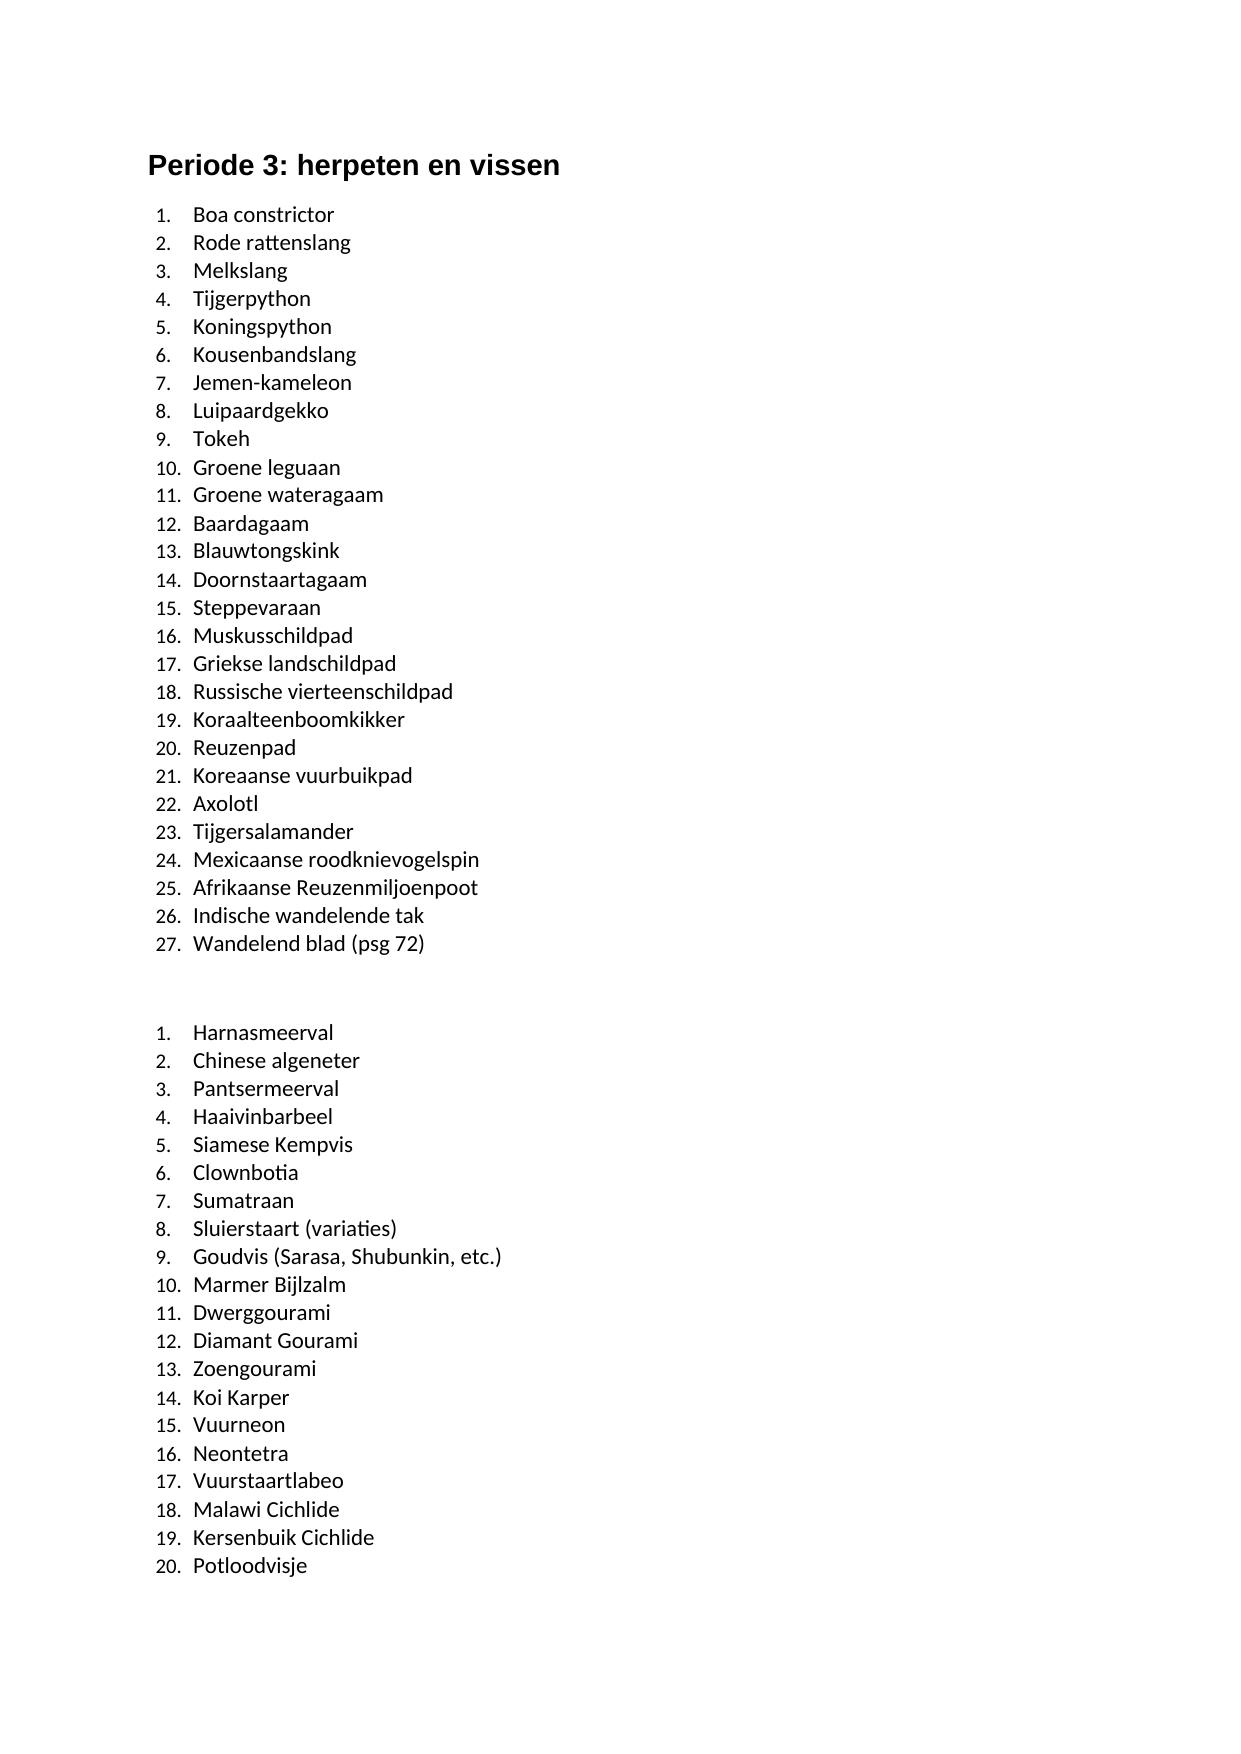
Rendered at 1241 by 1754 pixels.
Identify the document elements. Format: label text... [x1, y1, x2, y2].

list Mexicaanse roodknievogelspin [155, 845, 1093, 873]
list Russische vierteenschildpad [155, 677, 1093, 705]
list Zoengourami [155, 1354, 1093, 1383]
text Periode 3: herpeten en vissen [148, 148, 1093, 181]
list Koreaanse vuurbuikpad [155, 761, 1093, 789]
list Sumatraan [155, 1186, 1093, 1214]
list Groene wateragaam [155, 481, 1093, 509]
list Baardagaam [155, 509, 1093, 537]
list Groene leguaan [155, 453, 1093, 481]
list Kousenbandslang [155, 341, 1093, 368]
list Clownbotia [155, 1158, 1093, 1186]
list Indische wandelende tak [155, 901, 1093, 929]
list Luipaardgekko [155, 397, 1093, 424]
list Siamese Kempvis [155, 1130, 1093, 1158]
list Melkslang [155, 256, 1093, 284]
list Koi Karper [155, 1383, 1093, 1411]
list Diamant Gourami [155, 1327, 1093, 1354]
list Dwerggourami [155, 1298, 1093, 1327]
list Vuurneon [155, 1411, 1093, 1439]
list Koraalteenboomkikker [155, 705, 1093, 733]
list Harnasmeerval [155, 1018, 1093, 1046]
list Tijgerpython [155, 284, 1093, 312]
list Axolotl [155, 789, 1093, 817]
list Griekse landschildpad [155, 649, 1093, 677]
list Vuurstaartlabeo [155, 1467, 1093, 1495]
list Goudvis (Sarasa, Shubunkin, etc.) [155, 1242, 1093, 1271]
list Afrikaanse Reuzenmiljoenpoot [155, 873, 1093, 901]
list Potloodvisje [155, 1551, 1093, 1579]
list Tijgersalamander [155, 817, 1093, 845]
list Jemen-kameleon [155, 368, 1093, 397]
list Rode rattenslang [155, 228, 1093, 256]
list Neontetra [155, 1439, 1093, 1467]
list Malawi Cichlide [155, 1495, 1093, 1523]
list Doornstaartagaam [155, 565, 1093, 593]
list Sluierstaart (variaties) [155, 1214, 1093, 1242]
list Marmer Bijlzalm [155, 1271, 1093, 1298]
list Boa constrictor [155, 200, 1093, 228]
list Blauwtongskink [155, 537, 1093, 565]
list Haaivinbarbeel [155, 1102, 1093, 1130]
list Wandelend blad (psg 72) [155, 929, 1093, 957]
list Reuzenpad [155, 733, 1093, 761]
list Tokeh [155, 424, 1093, 453]
list Kersenbuik Cichlide [155, 1523, 1093, 1551]
list Pantsermeerval [155, 1074, 1093, 1102]
list Muskusschildpad [155, 621, 1093, 649]
list Steppevaraan [155, 593, 1093, 621]
list Koningspython [155, 312, 1093, 341]
list Chinese algeneter [155, 1046, 1093, 1074]
